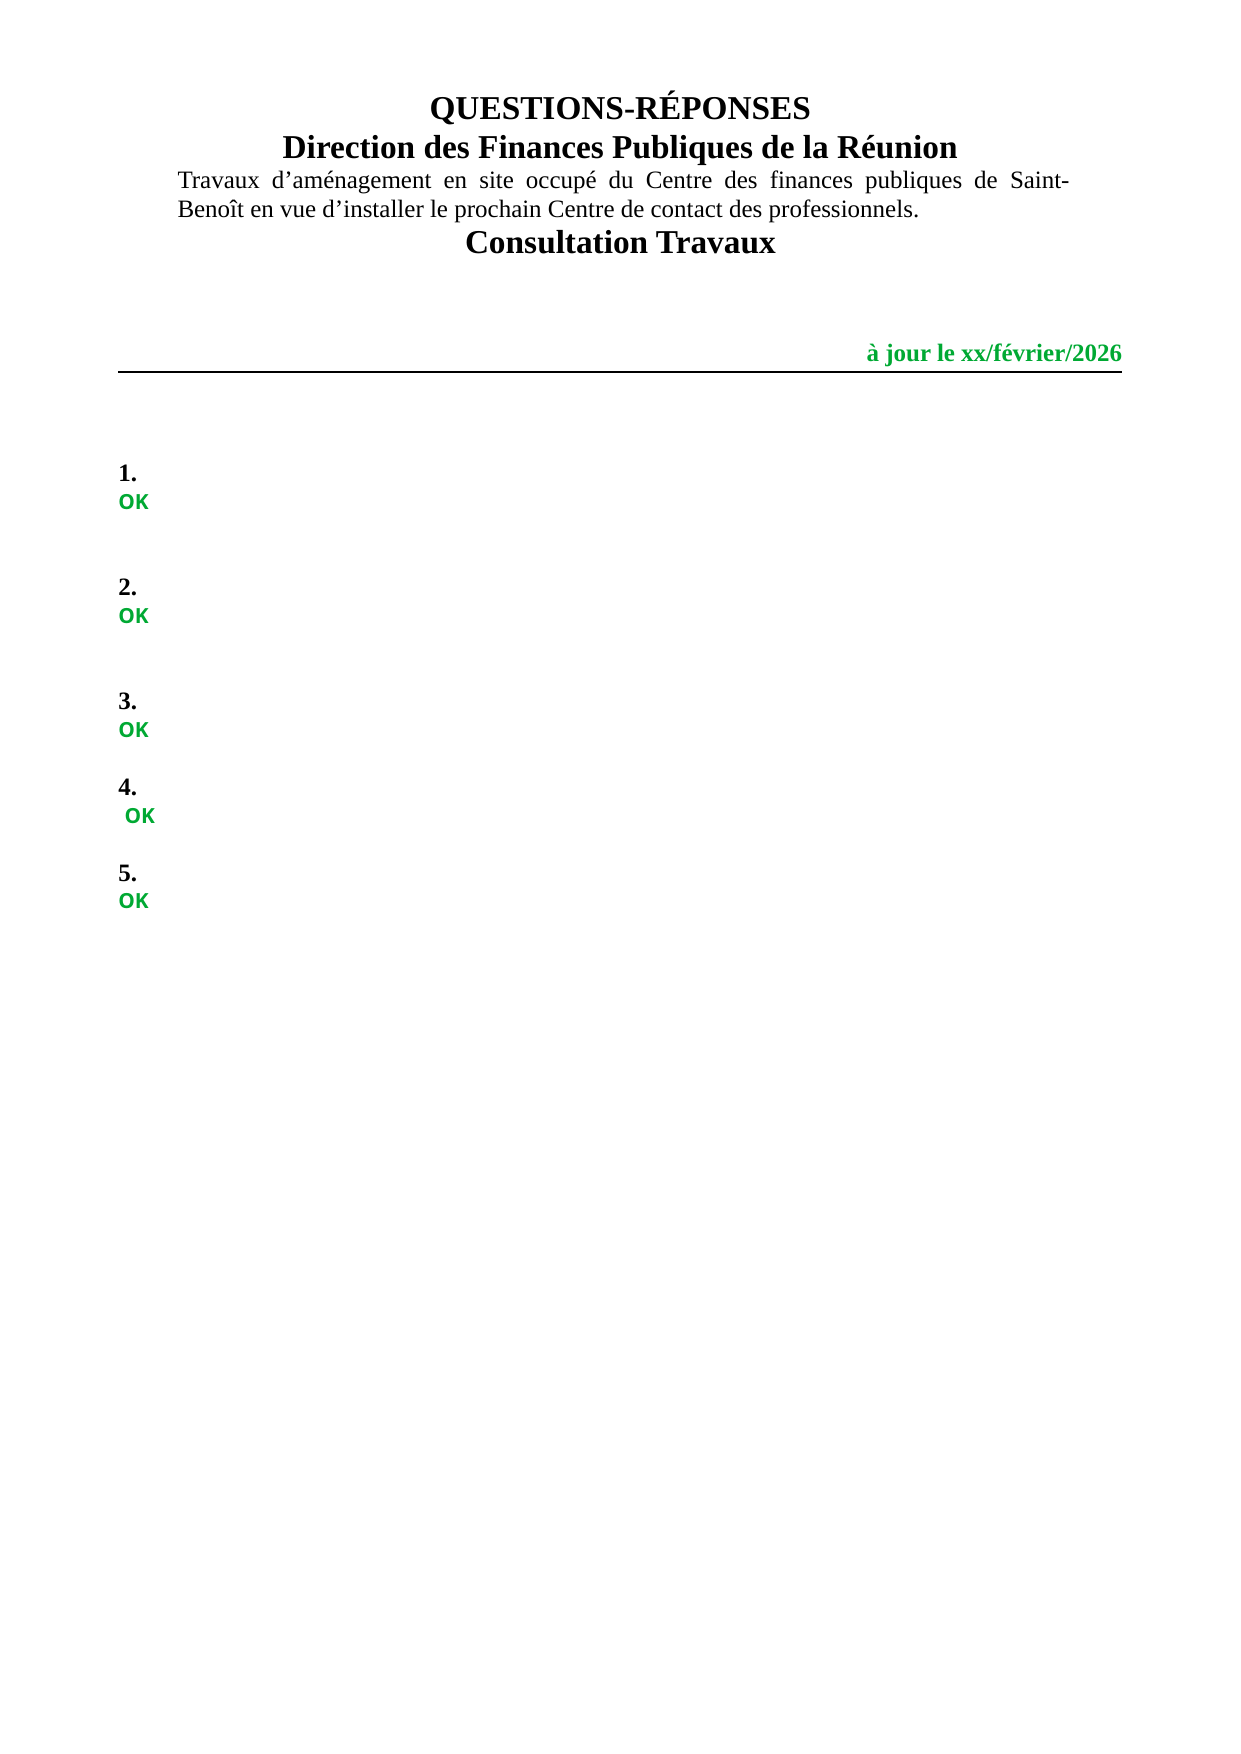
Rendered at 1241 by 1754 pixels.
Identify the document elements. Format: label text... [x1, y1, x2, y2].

text 2. OK [118, 572, 1122, 629]
text QUESTIONS-RÉPONSES [118, 88, 1122, 127]
text 3. OK [118, 686, 1122, 744]
text 1. [118, 458, 1122, 487]
text à jour le xx/février/2026 [118, 338, 1122, 371]
text OK [118, 886, 1122, 915]
text Direction des Finances Publiques de la Réunion [118, 127, 1122, 165]
text Travaux d’aménagement en site occupé du Centre des finances publiques de Saint-Benoît en vue d’installer le prochain Centre de contact des professionnels. [177, 165, 1070, 223]
text Consultation Travaux [118, 223, 1122, 261]
text OK [118, 801, 1122, 829]
text 5. [118, 858, 1122, 886]
text 4. [118, 772, 1122, 801]
text OK [118, 487, 1122, 516]
